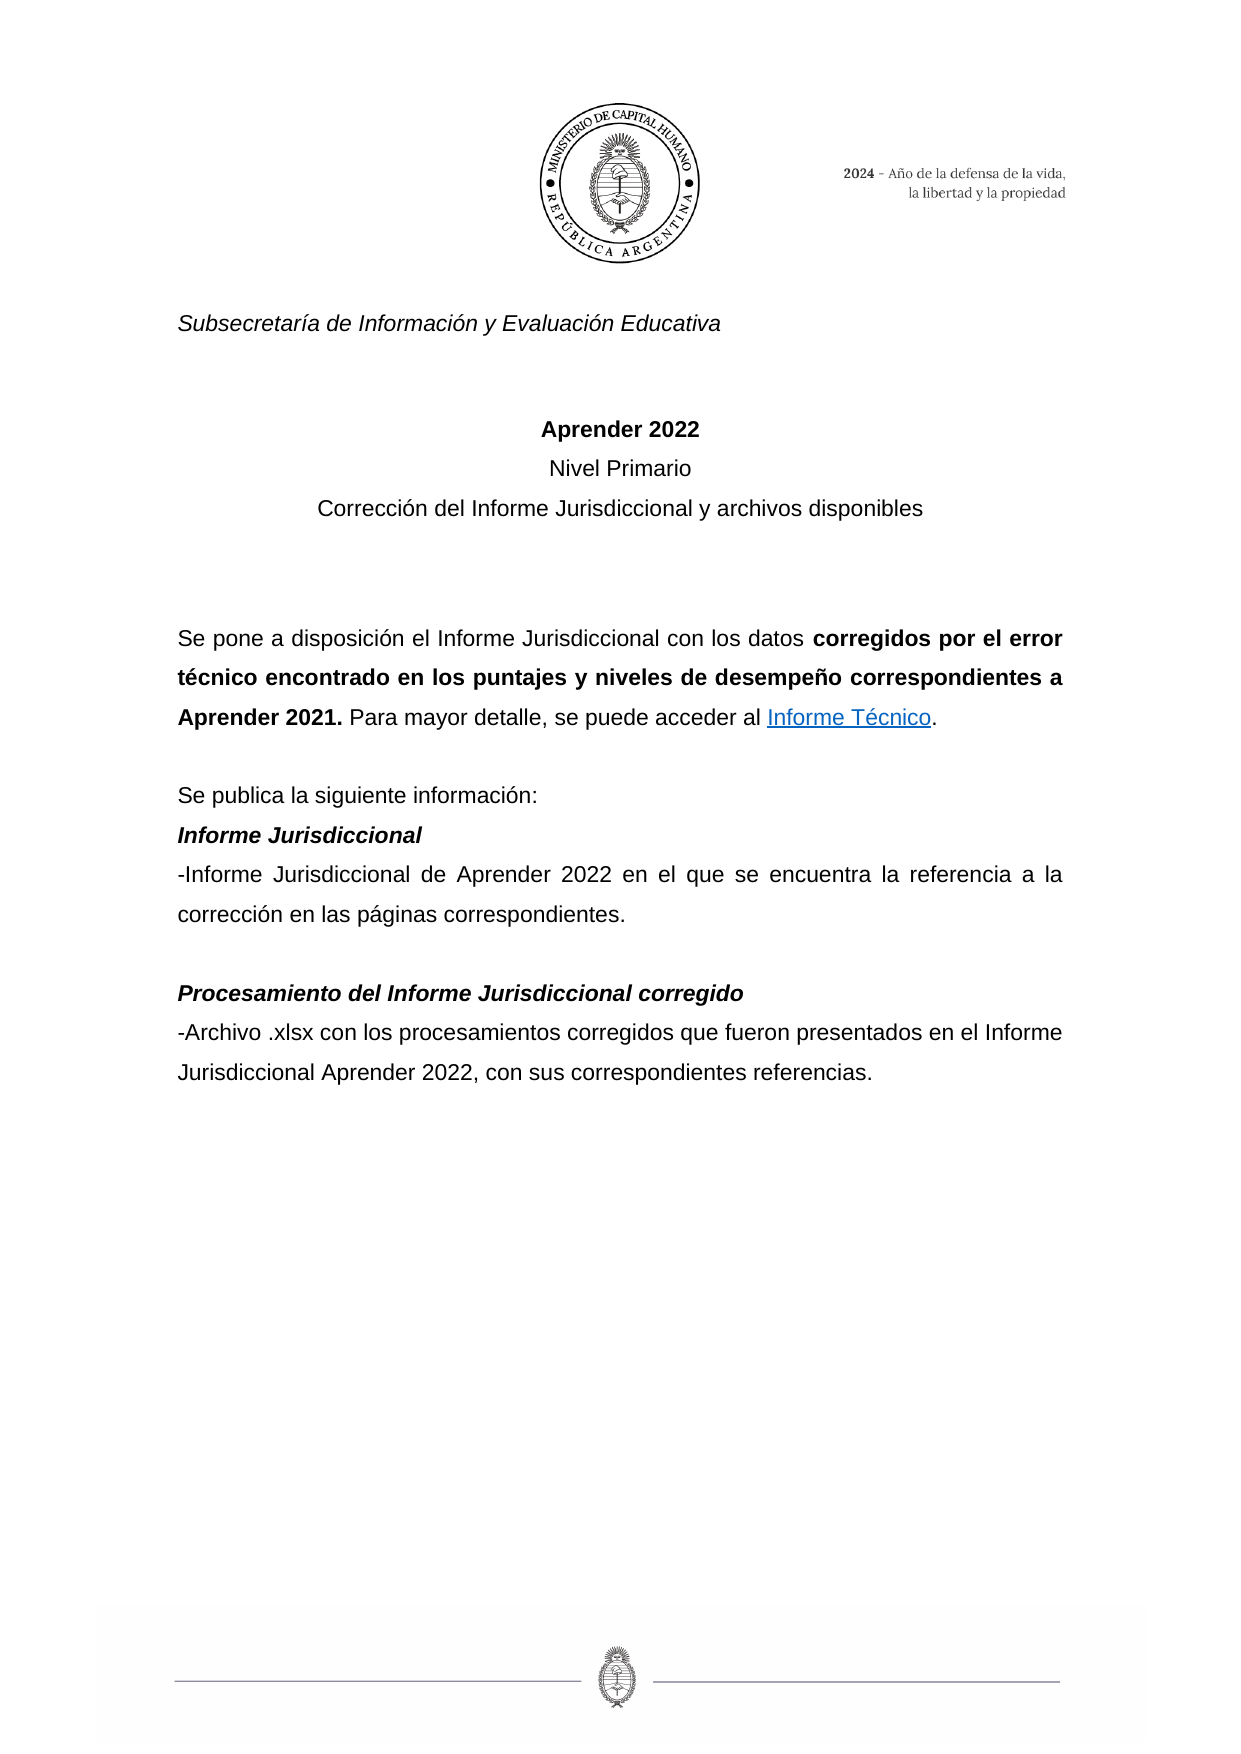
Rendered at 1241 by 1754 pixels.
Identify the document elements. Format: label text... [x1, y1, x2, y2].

text Se pone a disposición el Informe Jurisdiccional con los datos corregidos por el error técnico encontrado en los puntajes y niveles de desempeño correspondientes a Aprender 2021. Para mayor detalle, se puede acceder al Informe Técnico. [177, 624, 1063, 730]
text Procesamiento del Informe Jurisdiccional corregido [177, 980, 1063, 1006]
text Informe Jurisdiccional [177, 822, 1063, 848]
picture [95, 1604, 1146, 1743]
text -Archivo .xlsx con los procesamientos corregidos que fueron presentados en el Informe Jurisdiccional Aprender 2022, con sus correspondientes referencias. [177, 1019, 1063, 1085]
text Subsecretaría de Información y Evaluación Educativa [177, 310, 1063, 336]
text Se publica la siguiente información: [177, 782, 1063, 809]
text Aprender 2022 [177, 416, 1063, 442]
picture [45, 73, 1198, 301]
text Nivel Primario [177, 455, 1063, 481]
text Corrección del Informe Jurisdiccional y archivos disponibles [177, 494, 1063, 521]
text -Informe Jurisdiccional de Aprender 2022 en el que se encuentra la referencia a la corrección en las páginas correspondientes. [177, 861, 1063, 927]
